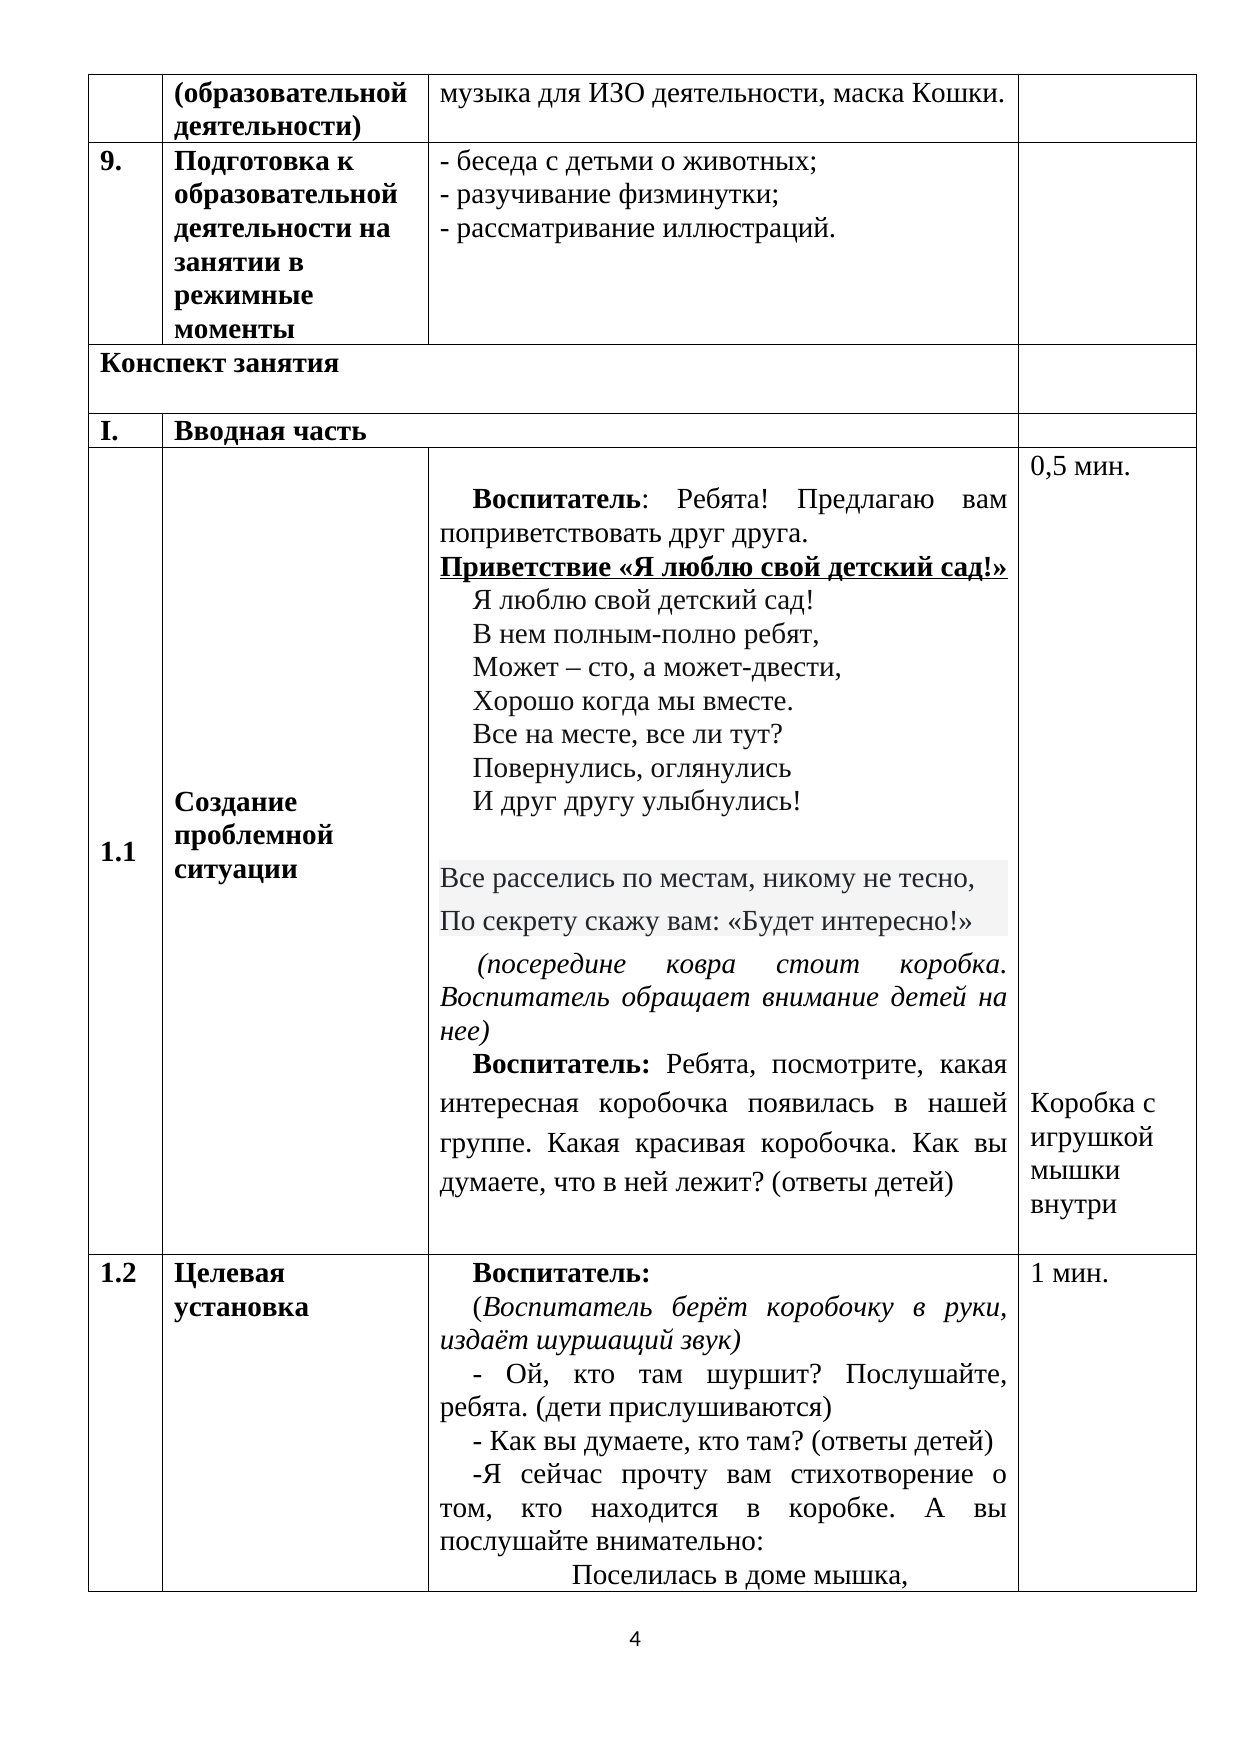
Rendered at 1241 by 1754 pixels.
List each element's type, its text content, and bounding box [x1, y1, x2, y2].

table_cell [1019, 414, 1196, 447]
table_cell 0,5 мин. Коробка с игрушкой мышки внутри [1019, 448, 1196, 1219]
table_cell Воспитатель: Ребята! Предлагаю вам поприветствовать друг друга. Приветствие «Я люблю свой детский сад!» Я люблю свой детский сад! В нем полным-полно ребят, Может – сто, а может-двести, Хорошо когда мы вместе. Все на месте, все ли тут? Повернулись, оглянулись И друг другу улыбнулись! Все расселись по местам, никому не тесно, По секрету скажу вам: «Будет интересно!» (посередине ковра стоит коробка. Воспитатель обращает внимание детей на нее) Воспитатель: Ребята, посмотрите, какая интересная коробочка появилась в нашей группе. Какая красивая коробочка. Как вы думаете, что в ней лежит? (ответы детей) [429, 448, 1018, 1254]
table_cell [1019, 75, 1196, 142]
table_cell 1 мин. [1019, 1255, 1196, 1591]
table_cell [1019, 1220, 1196, 1254]
table_cell 8. [89, 75, 162, 142]
table_cell Конспект занятия [89, 345, 1018, 412]
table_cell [163, 75, 428, 142]
table_cell 1.2 [89, 1255, 162, 1591]
table_cell 9. [89, 143, 162, 344]
table_cell Вводная часть [163, 414, 1018, 447]
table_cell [429, 1255, 1018, 1591]
table_cell 1.1 [89, 448, 162, 1254]
table_cell Создание проблемной ситуации [163, 448, 428, 1254]
table_cell I. [89, 414, 162, 447]
table_cell [1019, 345, 1196, 412]
table_cell Целевая установка [163, 1255, 428, 1591]
table_cell - беседа с детьми о животных; - разучивание физминутки; - рассматривание иллюстраций. [429, 143, 1018, 344]
table_cell Подготовка к образовательной деятельности на занятии в режимные моменты [163, 143, 428, 344]
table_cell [429, 75, 1018, 142]
table_cell [1019, 143, 1196, 344]
